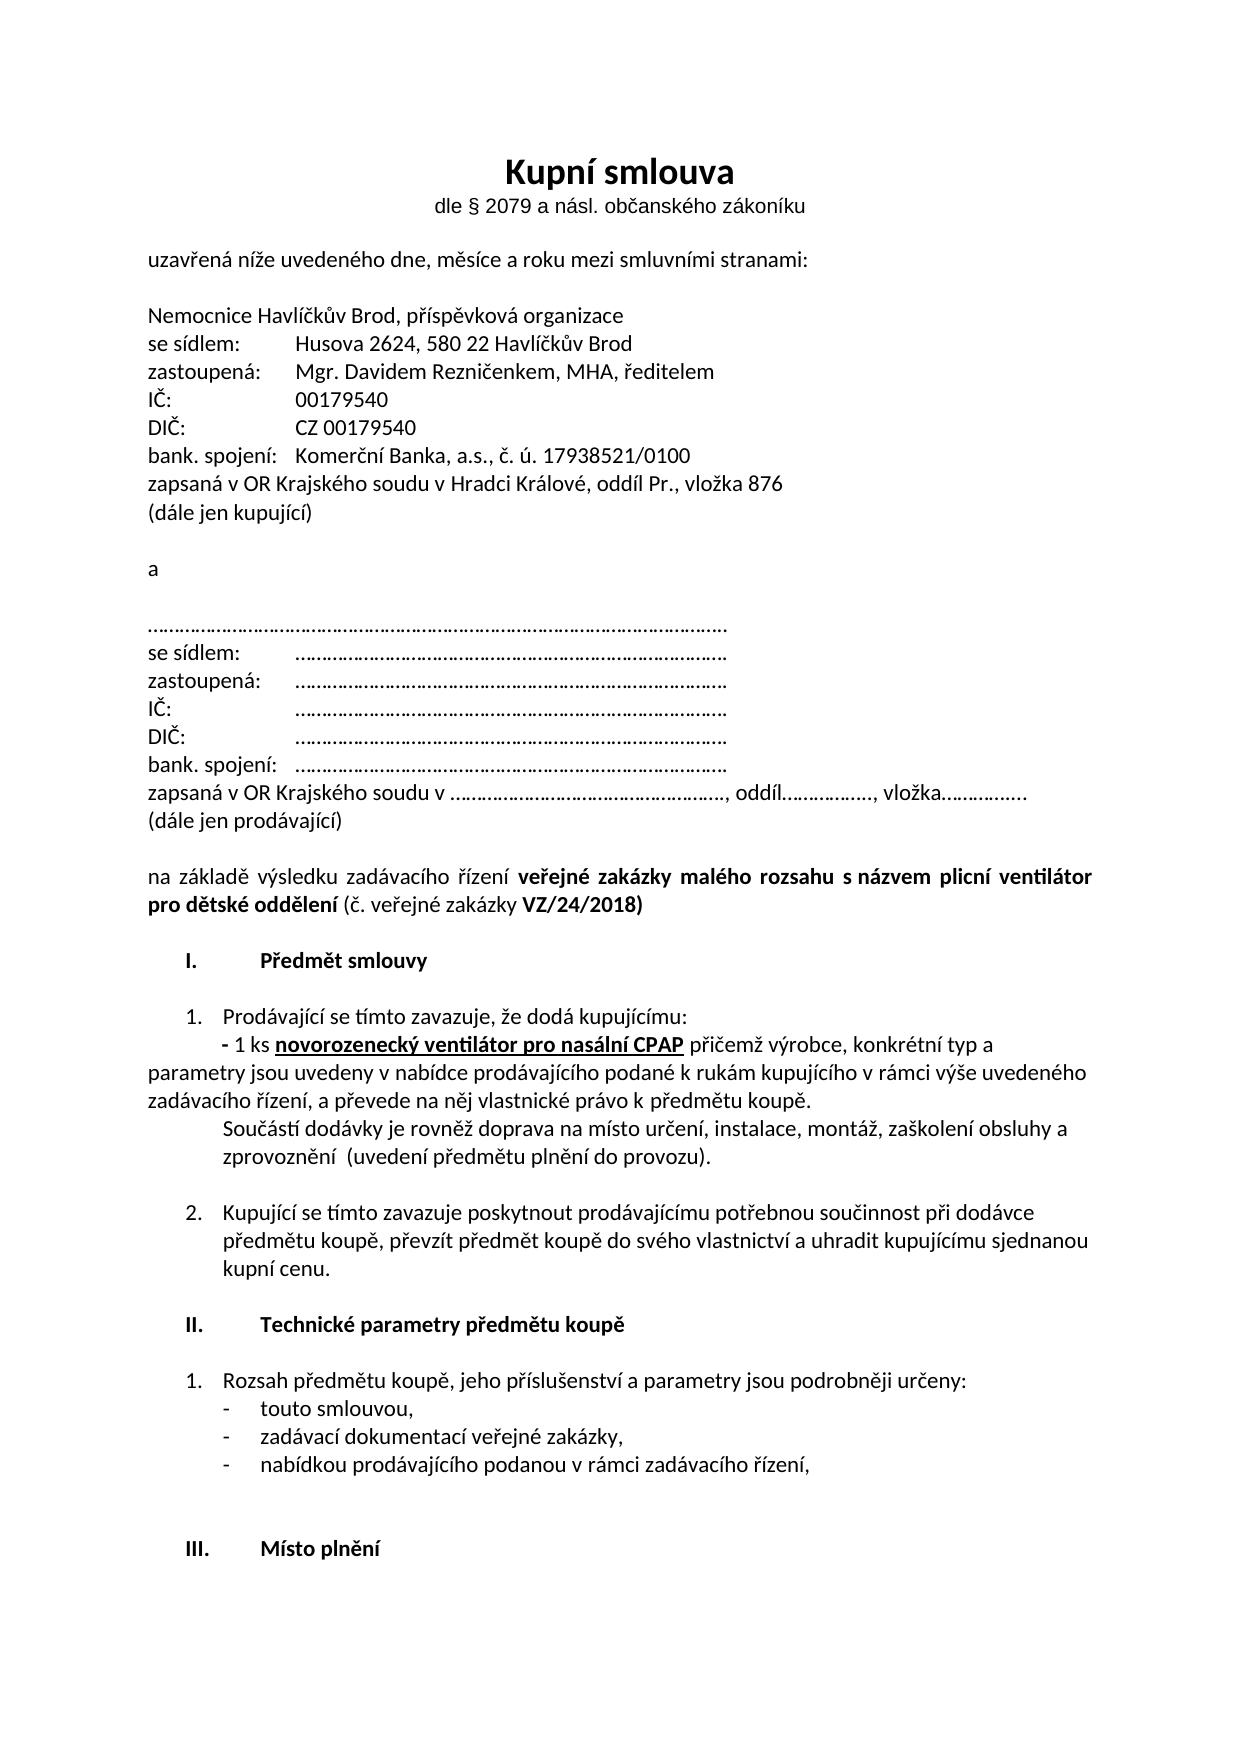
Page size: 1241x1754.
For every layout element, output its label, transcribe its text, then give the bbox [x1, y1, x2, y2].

list Prodávající se tímto zavazuje, že dodá kupujícímu: [185, 1002, 1093, 1030]
text (dále jen prodávající) [148, 806, 1093, 834]
text Kupní smlouva [148, 148, 1093, 193]
list Technické parametry předmětu koupě [185, 1310, 1093, 1338]
list Místo plnění [185, 1534, 1093, 1562]
text IČ: 00179540 [148, 386, 1093, 413]
text DIČ: ………………………………………………………………………. [148, 722, 1093, 750]
text se sídlem: Husova 2624, 580 22 Havlíčkův Brod [148, 329, 1093, 357]
list Předmět smlouvy [185, 946, 1093, 974]
text zapsaná v OR Krajského soudu v ……………………………………………., oddíl…………….., vložka………….... [148, 778, 1093, 806]
list Součástí dodávky je rovněž doprava na místo určení, instalace, montáž, zaškolení obsluhy a zprovoznění (uvedení předmětu plnění do provozu). [223, 1114, 1093, 1170]
list zadávací dokumentací veřejné zakázky, [223, 1422, 1093, 1450]
text a [148, 554, 1093, 582]
text se sídlem: ………………………………………………………………………. [148, 638, 1093, 666]
text ……………………………………………………………………………………………….. [148, 610, 1093, 638]
title dle § 2079 a násl. občanského zákoníku [148, 193, 1093, 217]
list nabídkou prodávajícího podanou v rámci zadávacího řízení, [223, 1450, 1093, 1478]
text bank. spojení: ………………………………………………………………………. [148, 750, 1093, 778]
text uzavřená níže uvedeného dne, měsíce a roku mezi smluvními stranami: [148, 245, 1093, 273]
list touto smlouvou, [223, 1394, 1093, 1422]
text (dále jen kupující) [148, 498, 1093, 526]
text IČ: ………………………………………………………………………. [148, 694, 1093, 722]
list Rozsah předmětu koupě, jeho příslušenství a parametry jsou podrobněji určeny: [185, 1366, 1093, 1394]
text bank. spojení: Komerční Banka, a.s., č. ú. 17938521/0100 [148, 442, 1093, 469]
text zapsaná v OR Krajského soudu v Hradci Králové, oddíl Pr., vložka 876 [148, 469, 1093, 498]
text Nemocnice Havlíčkův Brod, příspěvková organizace [148, 301, 1093, 329]
text - 1 ks novorozenecký ventilátor pro nasální CPAP přičemž výrobce, konkrétní typ a parametry jsou uvedeny v nabídce prodávajícího podané k rukám kupujícího v rámci výše uvedeného zadávacího řízení, a převede na něj vlastnické právo k předmětu koupě. [148, 1030, 1093, 1114]
text zastoupená: Mgr. Davidem Rezničenkem, MHA, ředitelem [148, 357, 1093, 386]
text na základě výsledku zadávacího řízení veřejné zakázky malého rozsahu s názvem plicní ventilátor pro dětské oddělení (č. veřejné zakázky VZ/24/2018) [148, 862, 1093, 918]
text DIČ: CZ 00179540 [148, 413, 1093, 442]
text zastoupená: ………………………………………………………………………. [148, 666, 1093, 694]
list Kupující se tímto zavazuje poskytnout prodávajícímu potřebnou součinnost při dodávce předmětu koupě, převzít předmět koupě do svého vlastnictví a uhradit kupujícímu sjednanou kupní cenu. [185, 1198, 1093, 1282]
